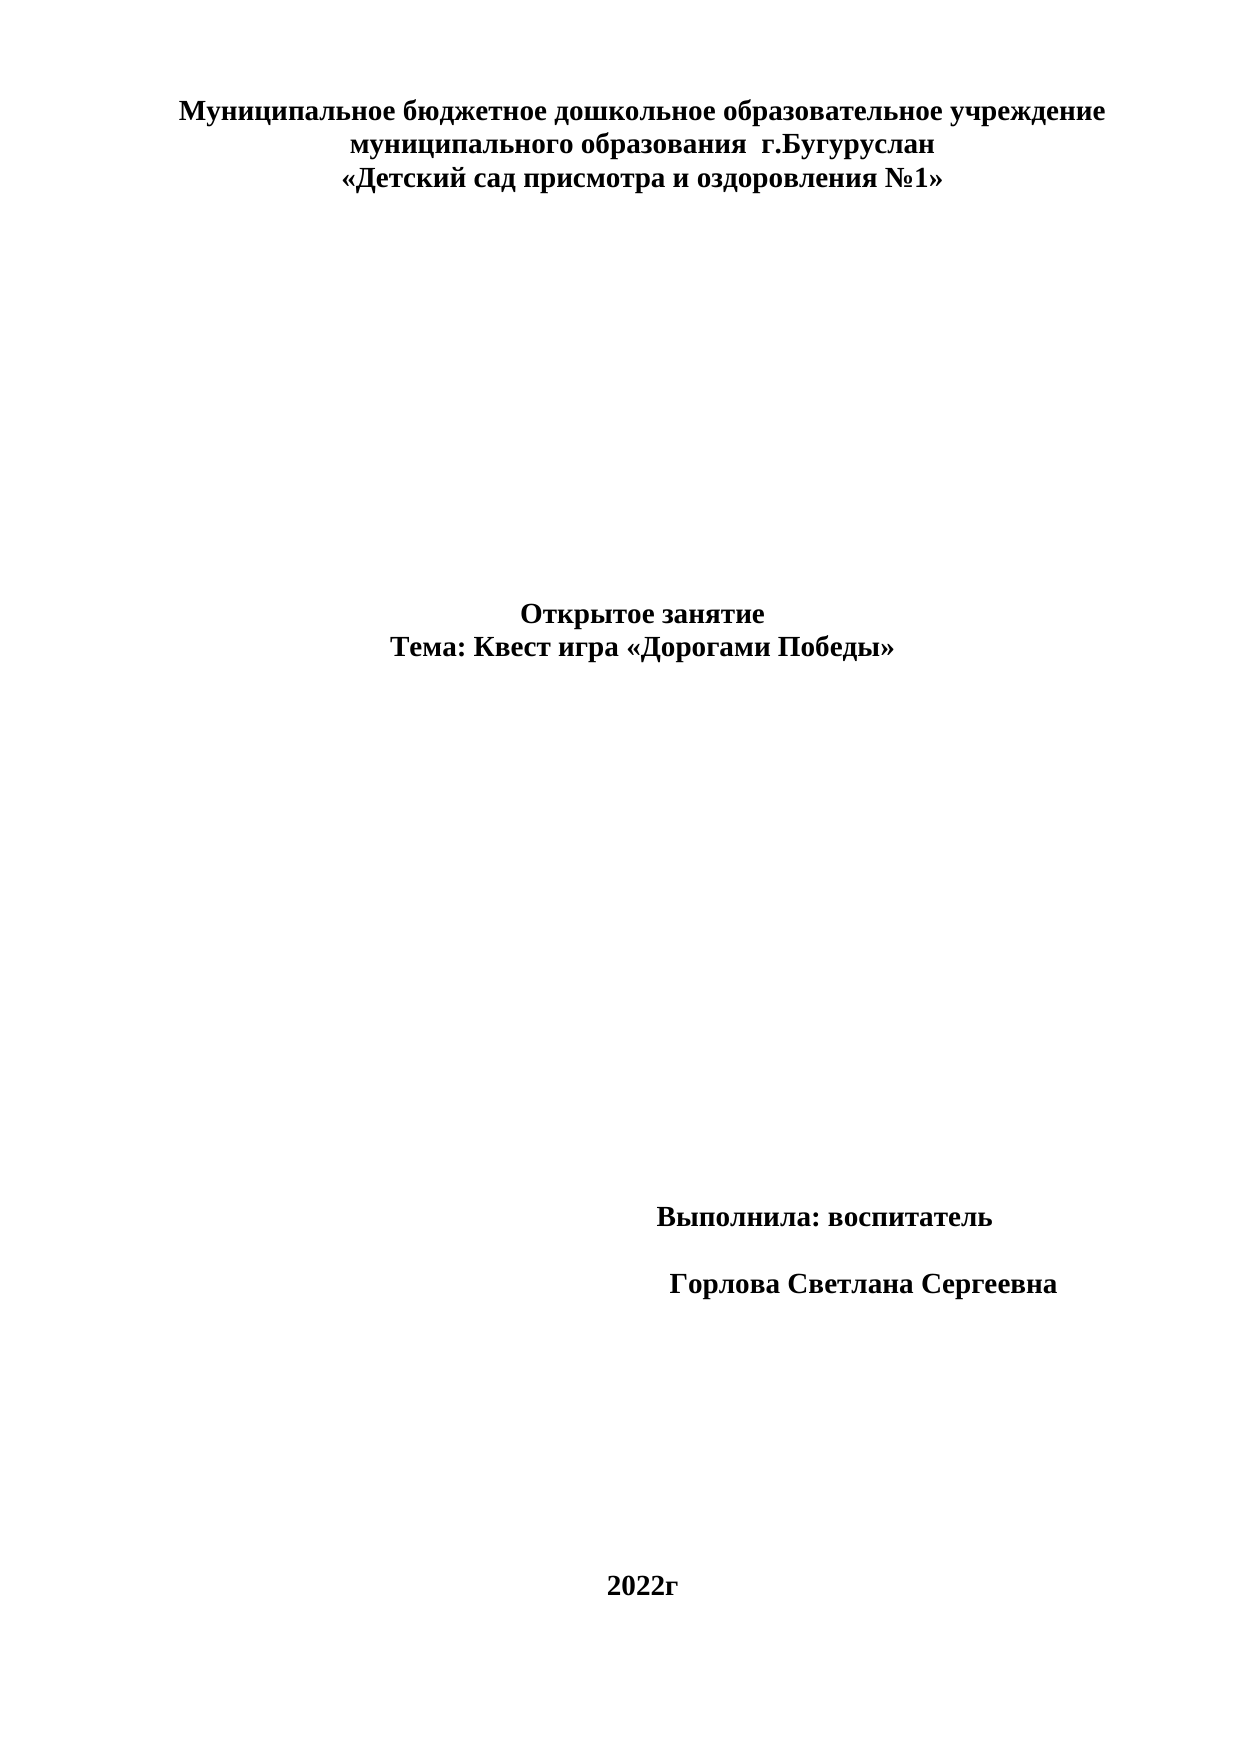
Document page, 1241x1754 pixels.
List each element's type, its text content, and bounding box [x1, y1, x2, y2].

text Тема: Квест игра «Дорогами Победы» [133, 629, 1152, 663]
text 2022г [133, 1568, 1152, 1602]
text Открытое занятие [133, 596, 1152, 629]
text Выполнила: воспитатель [133, 1199, 1152, 1233]
text «Детский сад присмотра и оздоровления №1» [133, 160, 1152, 193]
text Муниципальное бюджетное дошкольное образовательное учреждение муниципального образования г.Бугуруслан [133, 93, 1152, 160]
text Горлова Светлана Сергеевна [133, 1267, 1152, 1300]
